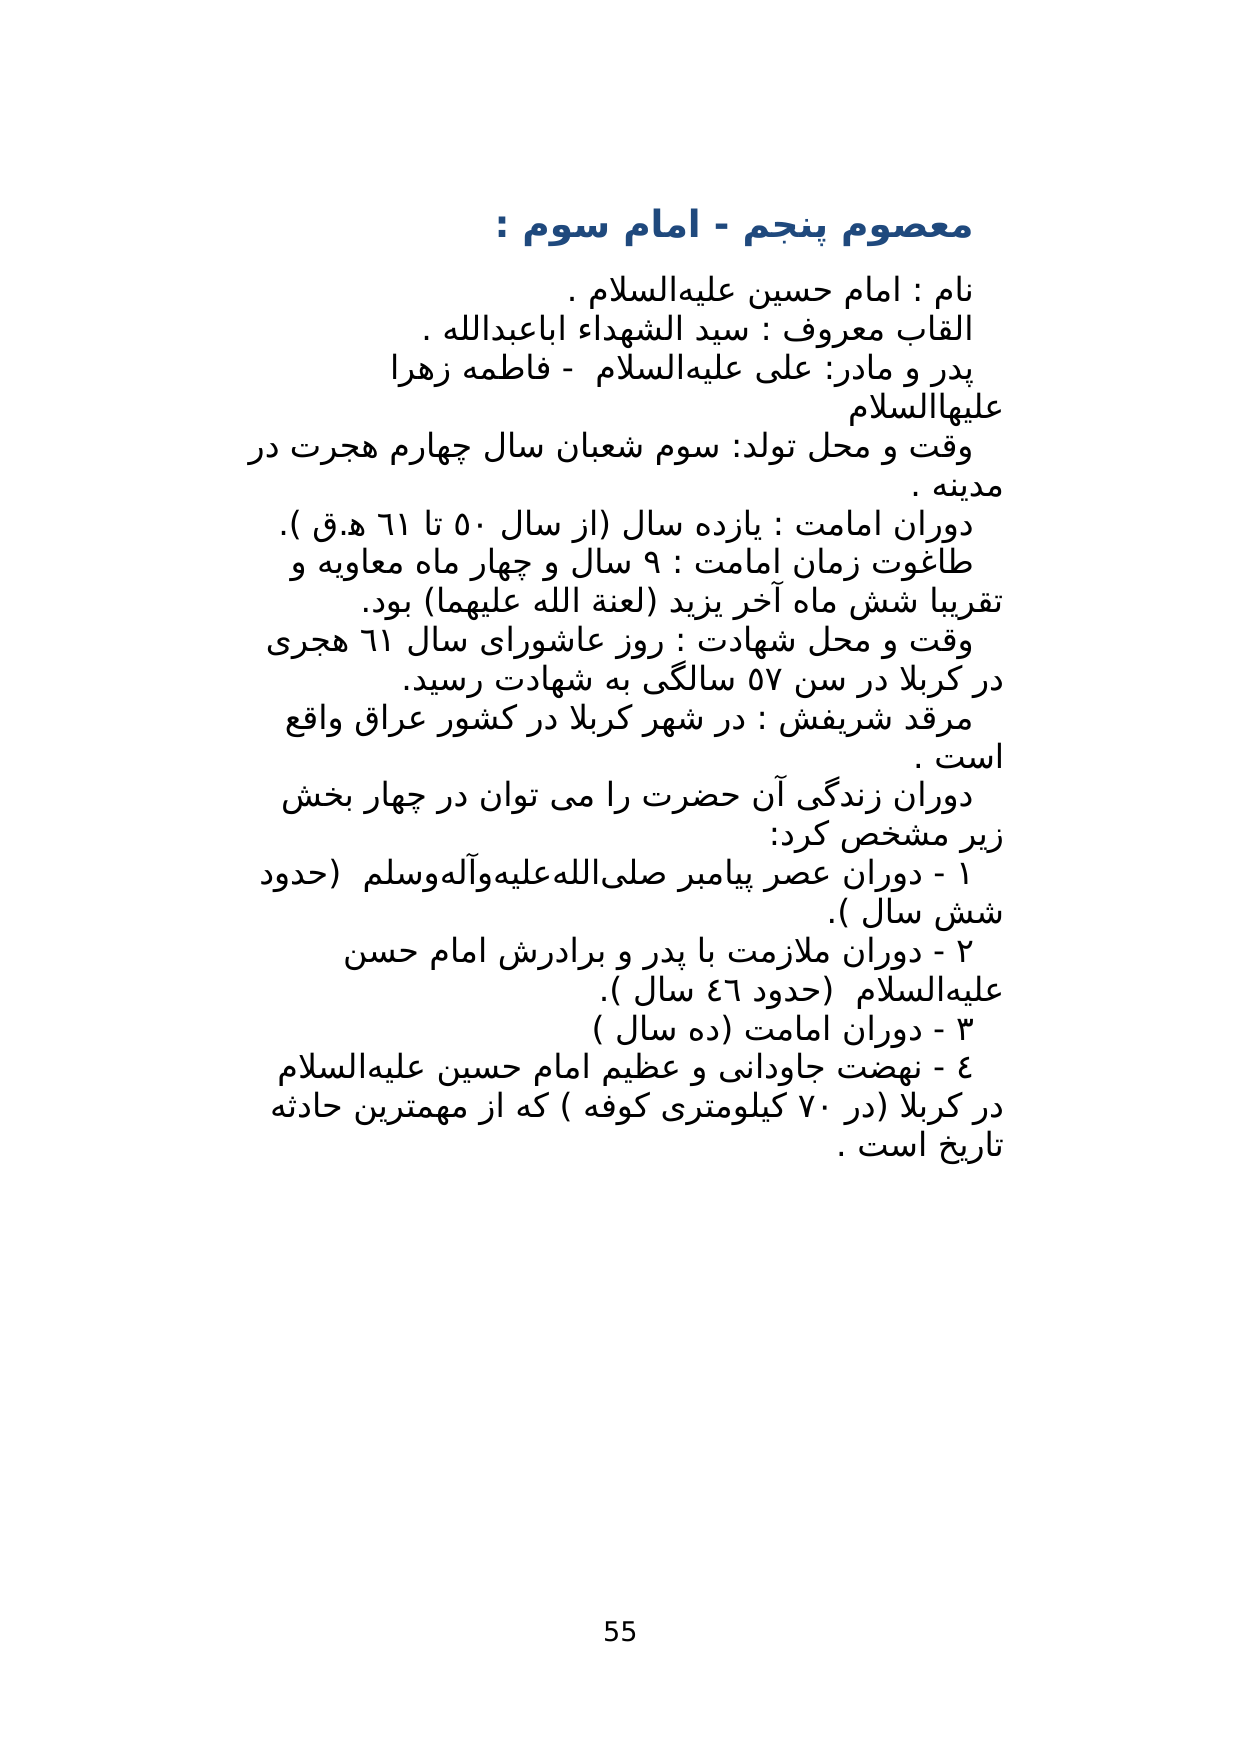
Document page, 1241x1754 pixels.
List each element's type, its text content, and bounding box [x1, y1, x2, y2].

text طاغوت زمان امامت : ٩ سال و چهار ماه معاويه و تقريبا شش ماه آخر يزيد (لعنة الله عليهما) بود. [236, 543, 1004, 621]
text مرقد شريفش : در شهر كربلا در كشور عراق واقع است . [236, 698, 1004, 776]
text ٢ - دوران ملازمت با پدر و برادرش امام حسن عليه‌السلام (حدود ٤٦ سال ). [236, 931, 1004, 1009]
text نام : امام حسين عليه‌السلام . [236, 271, 1004, 310]
text وقت و محل شهادت : روز عاشوراى سال ٦١ هجرى در كربلا در سن ٥٧ سالگى به شهادت رسيد. [236, 621, 1004, 698]
text القاب معروف : سيد الشهداء اباعبدالله . [236, 310, 1004, 348]
text دوران زندگى آن حضرت را مى توان در چهار بخش زير مشخص كرد: [236, 776, 1004, 854]
subtitle معصوم پنجم - امام سوم : [236, 202, 1004, 246]
text وقت و محل تولد: سوم شعبان سال چهارم هجرت در مدينه . [236, 426, 1004, 504]
text دوران امامت : يازده سال (از سال ٥٠ تا ٦١ ه‍.ق ). [236, 504, 1004, 543]
text پدر و مادر: على عليه‌السلام - فاطمه زهرا عليها‌السلام [236, 348, 1004, 426]
text ٤ - نهضت جاودانى و عظيم امام حسين عليه‌السلام در كربلا (در ٧٠ كيلومترى كوفه ) كه از مهمترين حادثه تاريخ است . [236, 1048, 1004, 1164]
text ١ - دوران عصر پيامبر صلى‌الله‌عليه‌وآله‌وسلم (حدود شش سال ). [236, 854, 1004, 931]
text ٣ - دوران امامت (ده سال ) [236, 1009, 1004, 1048]
